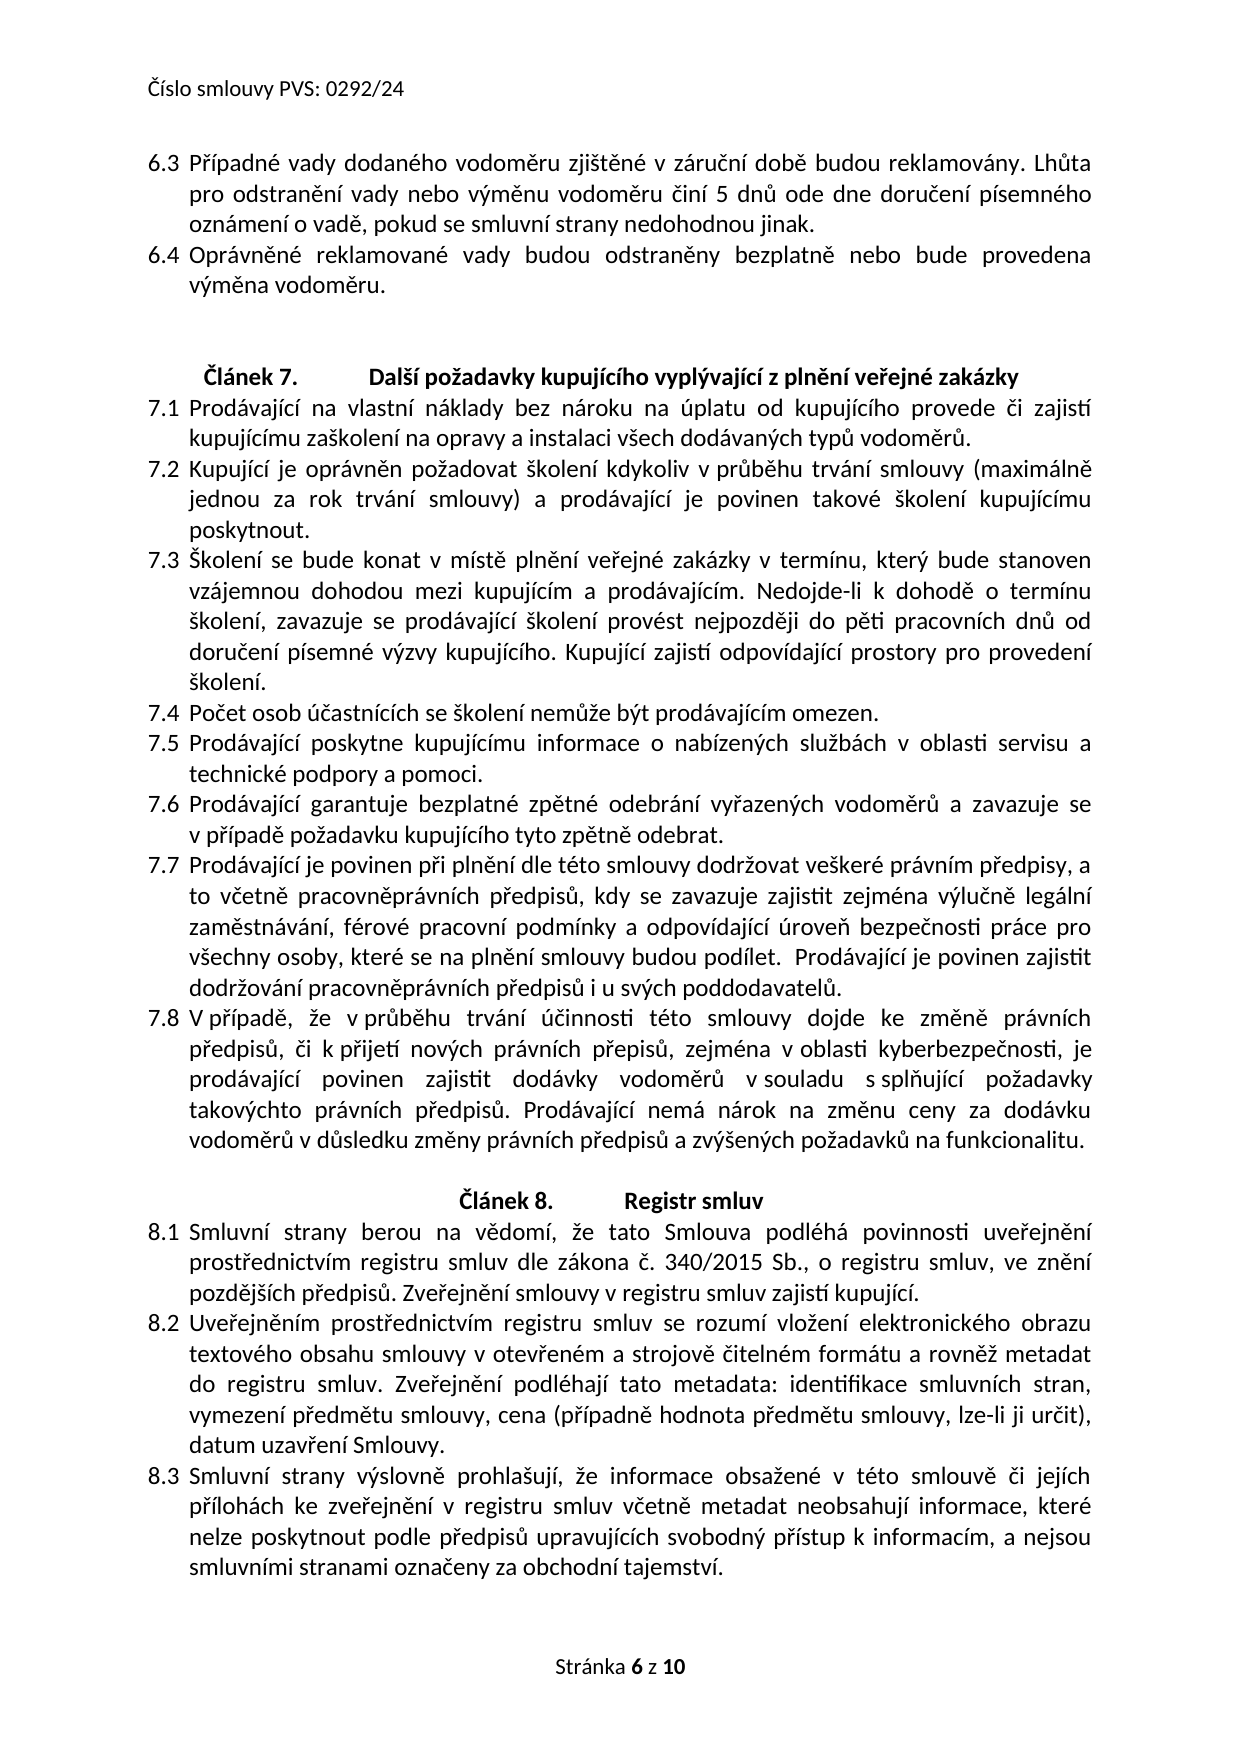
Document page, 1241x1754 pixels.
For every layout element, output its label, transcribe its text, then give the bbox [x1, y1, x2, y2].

list Další požadavky kupujícího vyplývající z plnění veřejné zakázky [178, 361, 1093, 392]
list Registr smluv [178, 1185, 1093, 1216]
list Školení se bude konat v místě plnění veřejné zakázky v termínu, který bude stanoven vzájemnou dohodou mezi kupujícím a prodávajícím. Nedojde-li k dohodě o termínu školení, zavazuje se prodávající školení provést nejpozději do pěti pracovních dnů od doručení písemné výzvy kupujícího. Kupující zajistí odpovídající prostory pro provedení školení. [148, 544, 1093, 697]
list V případě, že v průběhu trvání účinnosti této smlouvy dojde ke změně právních předpisů, či k přijetí nových právních přepisů, zejména v oblasti kyberbezpečnosti, je prodávající povinen zajistit dodávky vodoměrů v souladu s splňující požadavky takovýchto právních předpisů. Prodávající nemá nárok na změnu ceny za dodávku vodoměrů v důsledku změny právních předpisů a zvýšených požadavků na funkcionalitu. [148, 1002, 1093, 1155]
list Prodávající poskytne kupujícímu informace o nabízených službách v oblasti servisu a technické podpory a pomoci. [148, 727, 1093, 788]
list Případné vady dodaného vodoměru zjištěné v záruční době budou reklamovány. Lhůta pro odstranění vady nebo výměnu vodoměru činí 5 dnů ode dne doručení písemného oznámení o vadě, pokud se smluvní strany nedohodnou jinak. [148, 148, 1093, 239]
list Prodávající garantuje bezplatné zpětné odebrání vyřazených vodoměrů a zavazuje se v případě požadavku kupujícího tyto zpětně odebrat. [148, 788, 1093, 849]
list Kupující je oprávněn požadovat školení kdykoliv v průběhu trvání smlouvy (maximálně jednou za rok trvání smlouvy) a prodávající je povinen takové školení kupujícímu poskytnout. [148, 453, 1093, 544]
list Oprávněné reklamované vady budou odstraněny bezplatně nebo bude provedena výměna vodoměru. [148, 239, 1093, 300]
list Prodávající je povinen při plnění dle této smlouvy dodržovat veškeré právním předpisy, a to včetně pracovněprávních předpisů, kdy se zavazuje zajistit zejména výlučně legální zaměstnávání, férové pracovní podmínky a odpovídající úroveň bezpečnosti práce pro všechny osoby, které se na plnění smlouvy budou podílet. Prodávající je povinen zajistit dodržování pracovněprávních předpisů i u svých poddodavatelů. [148, 849, 1093, 1002]
list Smluvní strany berou na vědomí, že tato Smlouva podléhá povinnosti uveřejnění prostřednictvím registru smluv dle zákona č. 340/2015 Sb., o registru smluv, ve znění pozdějších předpisů. Zveřejnění smlouvy v registru smluv zajistí kupující. [148, 1216, 1093, 1307]
list Počet osob účastnících se školení nemůže být prodávajícím omezen. [148, 697, 1093, 727]
list Prodávající na vlastní náklady bez nároku na úplatu od kupujícího provede či zajistí kupujícímu zaškolení na opravy a instalaci všech dodávaných typů vodoměrů. [148, 392, 1093, 453]
list Uveřejněním prostřednictvím registru smluv se rozumí vložení elektronického obrazu textového obsahu smlouvy v otevřeném a strojově čitelném formátu a rovněž metadat do registru smluv. Zveřejnění podléhají tato metadata: identifikace smluvních stran, vymezení předmětu smlouvy, cena (případně hodnota předmětu smlouvy, lze-li ji určit), datum uzavření Smlouvy. [148, 1307, 1093, 1460]
list Smluvní strany výslovně prohlašují, že informace obsažené v této smlouvě či jejích přílohách ke zveřejnění v registru smluv včetně metadat neobsahují informace, které nelze poskytnout podle předpisů upravujících svobodný přístup k informacím, a nejsou smluvními stranami označeny za obchodní tajemství. [148, 1460, 1093, 1582]
